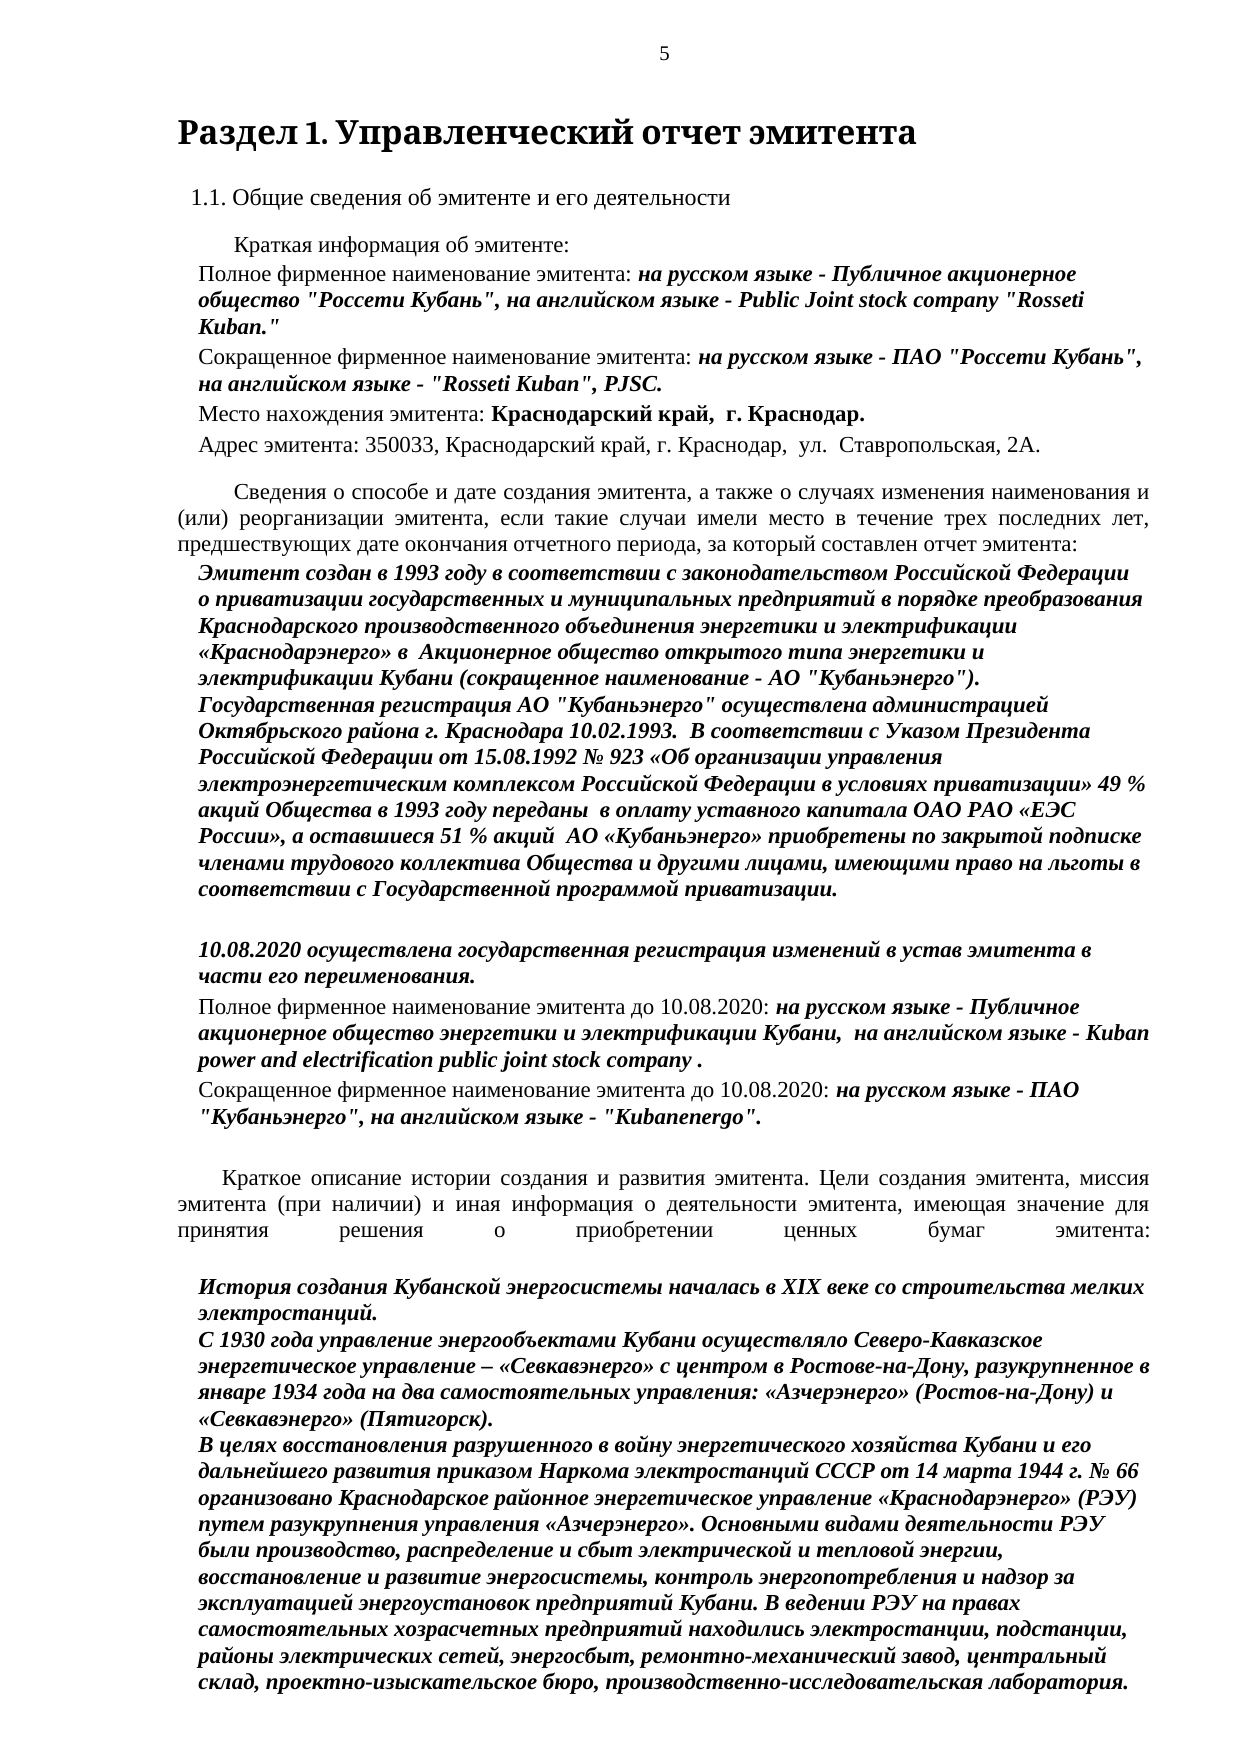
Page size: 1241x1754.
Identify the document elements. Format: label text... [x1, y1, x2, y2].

text Сокращенное фирменное наименование эмитента до 10.08.2020: на русском языке - ПАО "Кубаньэнерго", на английском языке - "Kubanenergo". [198, 1076, 1152, 1129]
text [198, 1273, 1152, 1694]
text 10.08.2020 осуществлена государственная регистрация изменений в устав эмитента в части его переименования. [198, 936, 1152, 989]
text Эмитент создан в 1993 году в соответствии с законодательством Российской Федерации о приватизации государственных и муниципальных предприятий в порядке преобразования Краснодарского производственного объединения энергетики и электрификации «Краснодарэнерго» в Акционерное общество открытого типа энергетики и электрификации Кубани (сокращенное наименование - АО "Кубаньэнерго"). Государственная регистрация АО "Кубаньэнерго" осуществлена администрацией Октябрьского района г. Краснодара 10.02.1993. В соответствии с Указом Президента Российской Федерации от 15.08.1992 № 923 «Об организации управления электроэнергетическим комплексом Российской Федерации в условиях приватизации» 49 % акций Общества в 1993 году переданы в оплату уставного капитала ОАО РАО «ЕЭС России», а оставшиеся 51 % акций АО «Кубаньэнерго» приобретены по закрытой подписке членами трудового коллектива Общества и другими лицами, имеющими право на льготы в соответствии с Государственной программой приватизации. [198, 559, 1152, 902]
subtitle Раздел 1. Управленческий отчет эмитента [177, 114, 1152, 153]
text Краткое описание истории создания и развития эмитента. Цели создания эмитента, миссия эмитента (при наличии) и иная информация о деятельности эмитента, имеющая значение для принятия решения о приобретении ценных бумаг эмитента: [177, 1164, 1152, 1271]
text Сведения о способе и дате создания эмитента, а также о случаях изменения наименования и (или) реорганизации эмитента, если такие случаи имели место в течение трех последних лет, предшествующих дате окончания отчетного периода, за который составлен отчет эмитента: [177, 478, 1152, 557]
subtitle 1.1. Общие сведения об эмитенте и его деятельности [190, 183, 1152, 211]
text Место нахождения эмитента: Краснодарский край, г. Краснодар. [198, 400, 1152, 426]
text Адрес эмитента: 350033, Краснодарский край, г. Краснодар, ул. Ставропольская, 2А. [198, 431, 1152, 457]
text Полное фирменное наименование эмитента: на русском языке - Публичное акционерное общество "Россети Кубань", на английском языке - Public Joint stock company "Rosseti Kuban." [198, 260, 1152, 339]
text Краткая информация об эмитенте: [177, 232, 1152, 258]
text Полное фирменное наименование эмитента до 10.08.2020: на русском языке - Публичное акционерное общество энергетики и электрификации Кубани, на английском языке - Kuban power and electrification public joint stock company . [198, 993, 1152, 1072]
text Сокращенное фирменное наименование эмитента: на русском языке - ПАО "Россети Кубань", на английском языке - "Rosseti Kuban", PJSC. [198, 343, 1152, 396]
